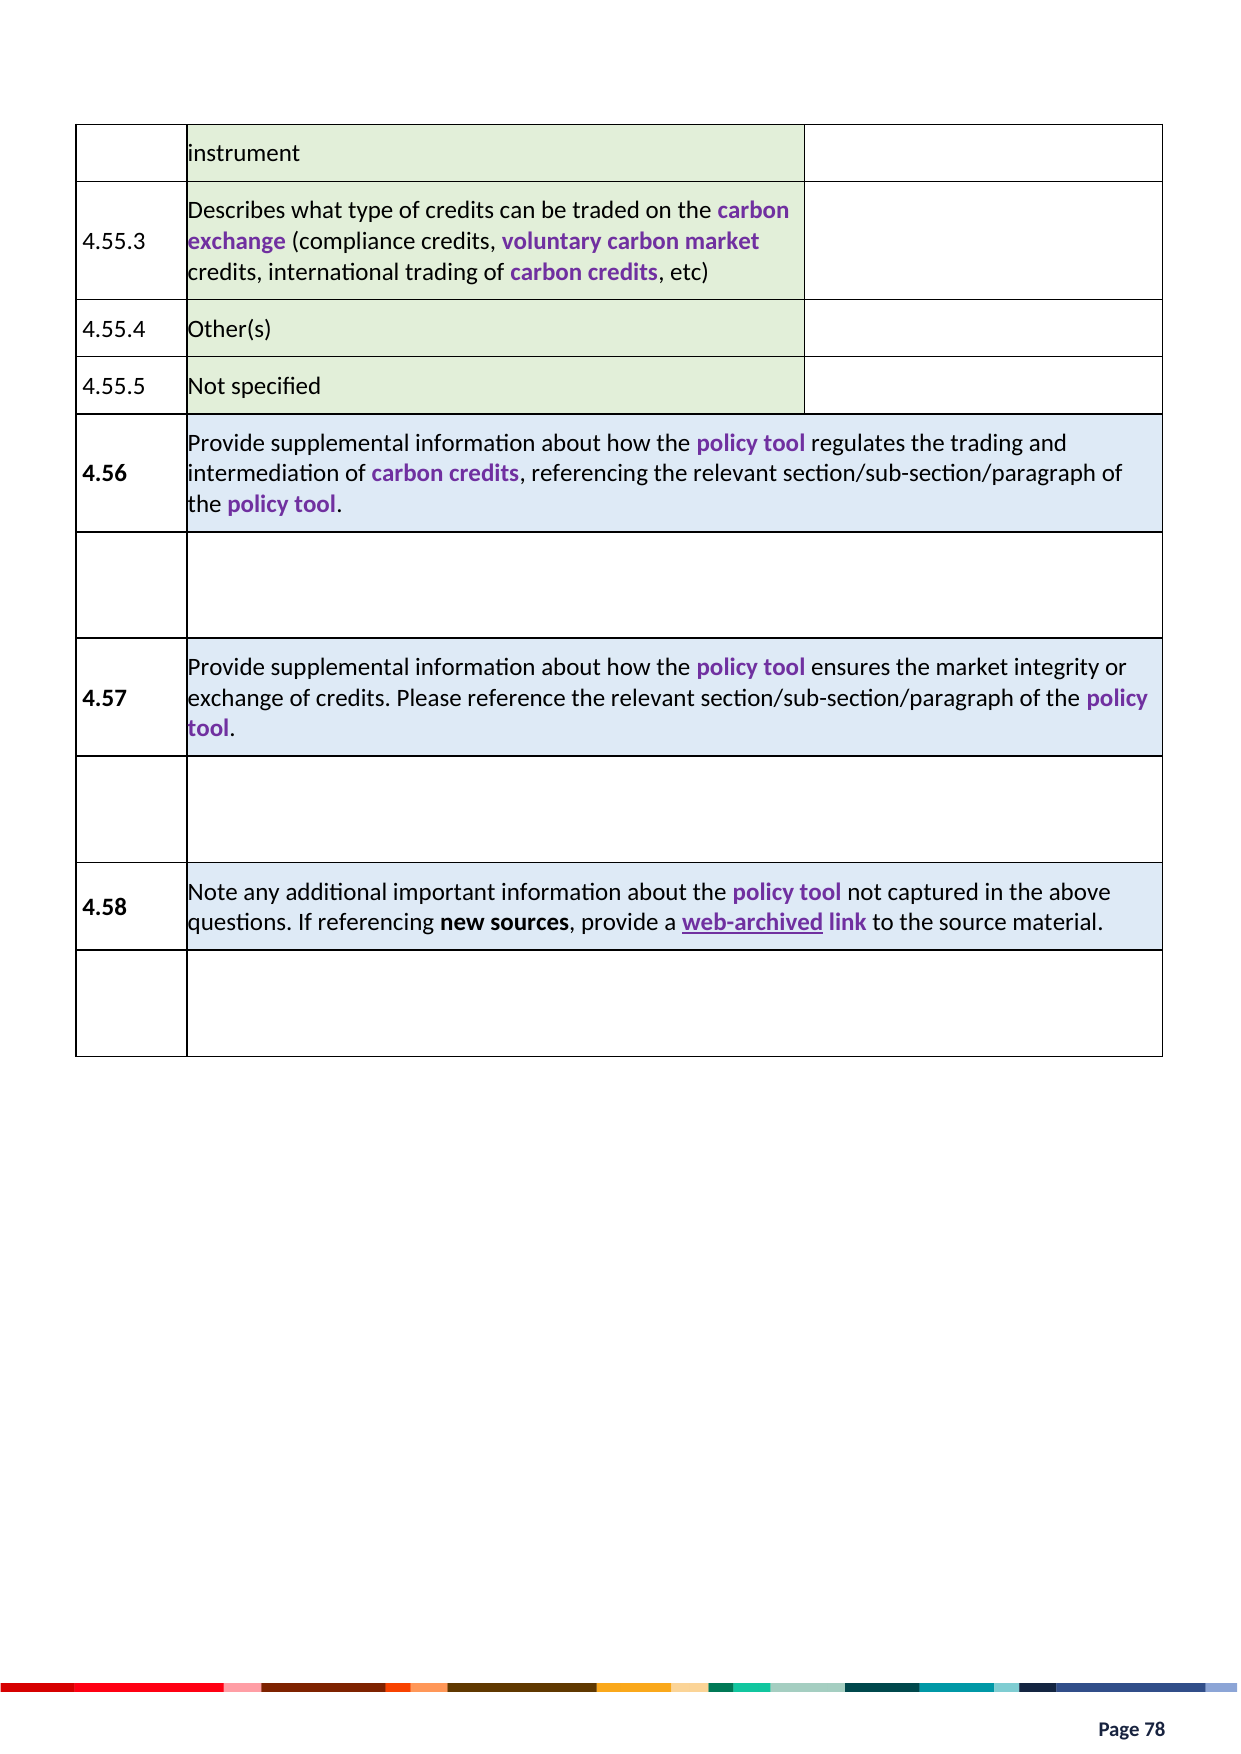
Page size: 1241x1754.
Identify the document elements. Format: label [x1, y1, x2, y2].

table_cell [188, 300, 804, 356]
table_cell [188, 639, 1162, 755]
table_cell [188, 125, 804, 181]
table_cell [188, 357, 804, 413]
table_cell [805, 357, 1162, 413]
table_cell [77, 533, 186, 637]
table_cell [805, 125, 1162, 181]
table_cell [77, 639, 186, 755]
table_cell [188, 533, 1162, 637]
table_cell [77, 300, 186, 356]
picture [0, 1683, 1236, 1692]
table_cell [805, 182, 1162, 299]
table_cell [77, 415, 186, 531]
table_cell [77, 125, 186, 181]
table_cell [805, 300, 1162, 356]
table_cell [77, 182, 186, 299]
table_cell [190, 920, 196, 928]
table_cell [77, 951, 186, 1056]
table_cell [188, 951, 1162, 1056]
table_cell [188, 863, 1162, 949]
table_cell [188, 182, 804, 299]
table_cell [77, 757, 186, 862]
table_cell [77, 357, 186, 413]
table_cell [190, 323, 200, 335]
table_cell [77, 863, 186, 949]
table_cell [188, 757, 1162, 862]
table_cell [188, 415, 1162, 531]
